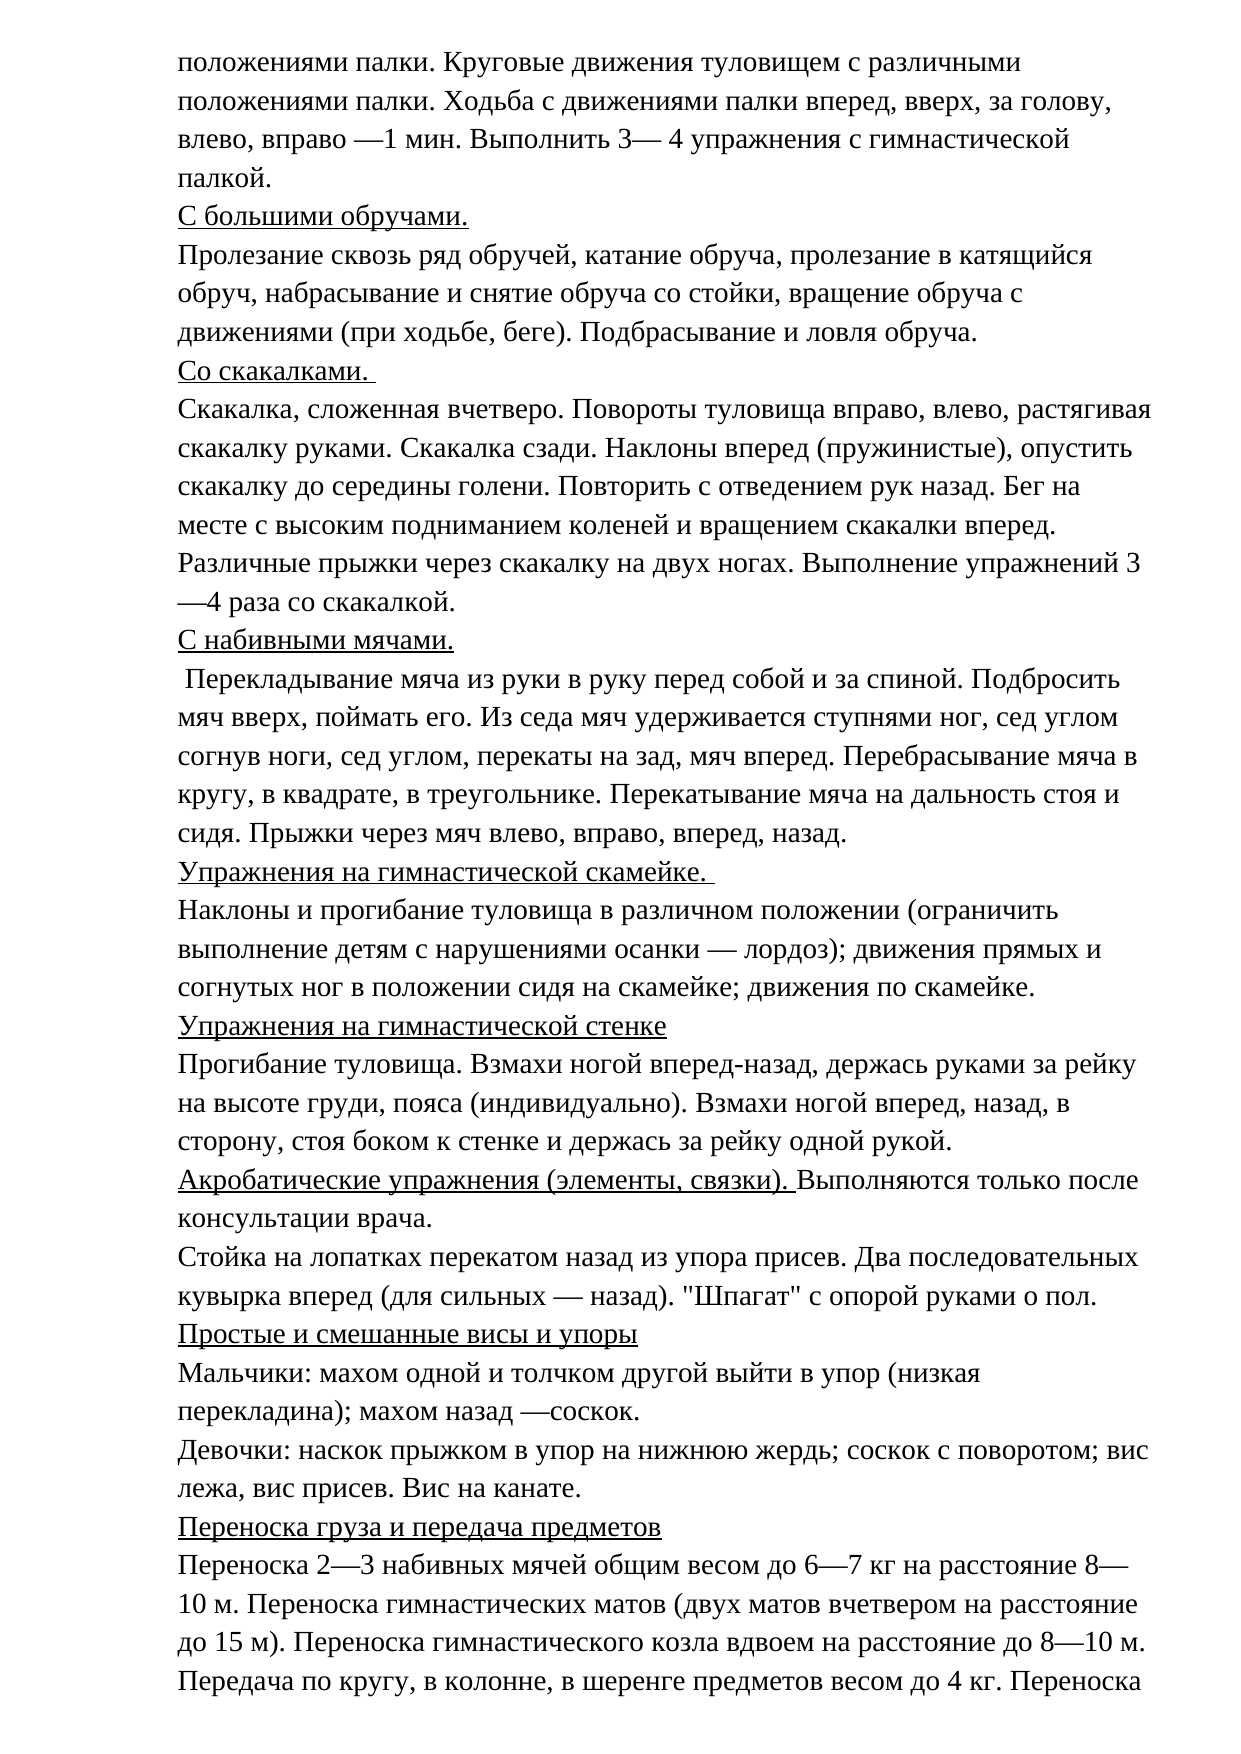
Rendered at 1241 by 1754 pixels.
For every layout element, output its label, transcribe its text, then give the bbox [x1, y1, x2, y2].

text Переноска груза и передача предметов [177, 1509, 1152, 1542]
text Со скакалками. [177, 353, 1152, 386]
text Прогибание туловища. Взмахи ногой вперед-назад, держась руками за рейку на высоте груди, пояса (индивидуально). Взмахи ногой вперед, назад, в сторону, стоя боком к стенке и держась за рейку одной рукой. [177, 1046, 1152, 1157]
text С большими обручами. [177, 198, 1152, 232]
text Девочки: наскок прыжком в упор на нижнюю жердь; соскок с поворотом; вис лежа, вис присев. Вис на канате. [177, 1432, 1152, 1504]
text Стойка на лопатках перекатом назад из упора присев. Два последовательных кувырка вперед (для сильных — назад). "Шпагат" с опорой руками о пол. [177, 1239, 1152, 1311]
text Упражнения на гимнастической скамейке. [177, 854, 1152, 887]
text Акробатические упражнения (элементы, связки). Выполняются только после консультации врача. [177, 1162, 1152, 1234]
text Скакалка, сложенная вчетверо. Повороты туловища вправо, влево, растягивая скакалку руками. Скакалка сзади. Наклоны вперед (пружинистые), опустить скакалку до середины голени. Повторить с отведением рук назад. Бег на месте с высоким подниманием коленей и вращением скакалки вперед. Различные прыжки через скакалку на двух ногах. Выполнение упражнений 3—4 раза со скакалкой. [177, 391, 1152, 617]
text Мальчики: махом одной и толчком другой выйти в упор (низкая перекладина); махом назад —соскок. [177, 1355, 1152, 1427]
text Наклоны и прогибание туловища в различном положении (ограничить выполнение детям с нарушениями осанки — лордоз); движения прямых и согнутых ног в положении сидя на скамейке; движения по скамейке. [177, 892, 1152, 1003]
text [177, 1547, 1152, 1697]
text Простые и смешанные висы и упоры [177, 1316, 1152, 1350]
text С набивными мячами. [177, 622, 1152, 656]
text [177, 44, 1152, 193]
text Пролезание сквозь ряд обручей, катание обруча, пролезание в катящийся обруч, набрасывание и снятие обруча со стойки, вращение обруча с движениями (при ходьбе, беге). Подбрасывание и ловля обруча. [177, 237, 1152, 348]
text Перекладывание мяча из руки в руку перед собой и за спиной. Подбросить мяч вверх, поймать его. Из седа мяч удерживается ступнями ног, сед углом согнув ноги, сед углом, перекаты на зад, мяч вперед. Перебрасывание мяча в кругу, в квадрате, в треугольнике. Перекатывание мяча на дальность стоя и сидя. Прыжки через мяч влево, вправо, вперед, назад. [177, 661, 1152, 849]
text Упражнения на гимнастической стенке [177, 1008, 1152, 1041]
